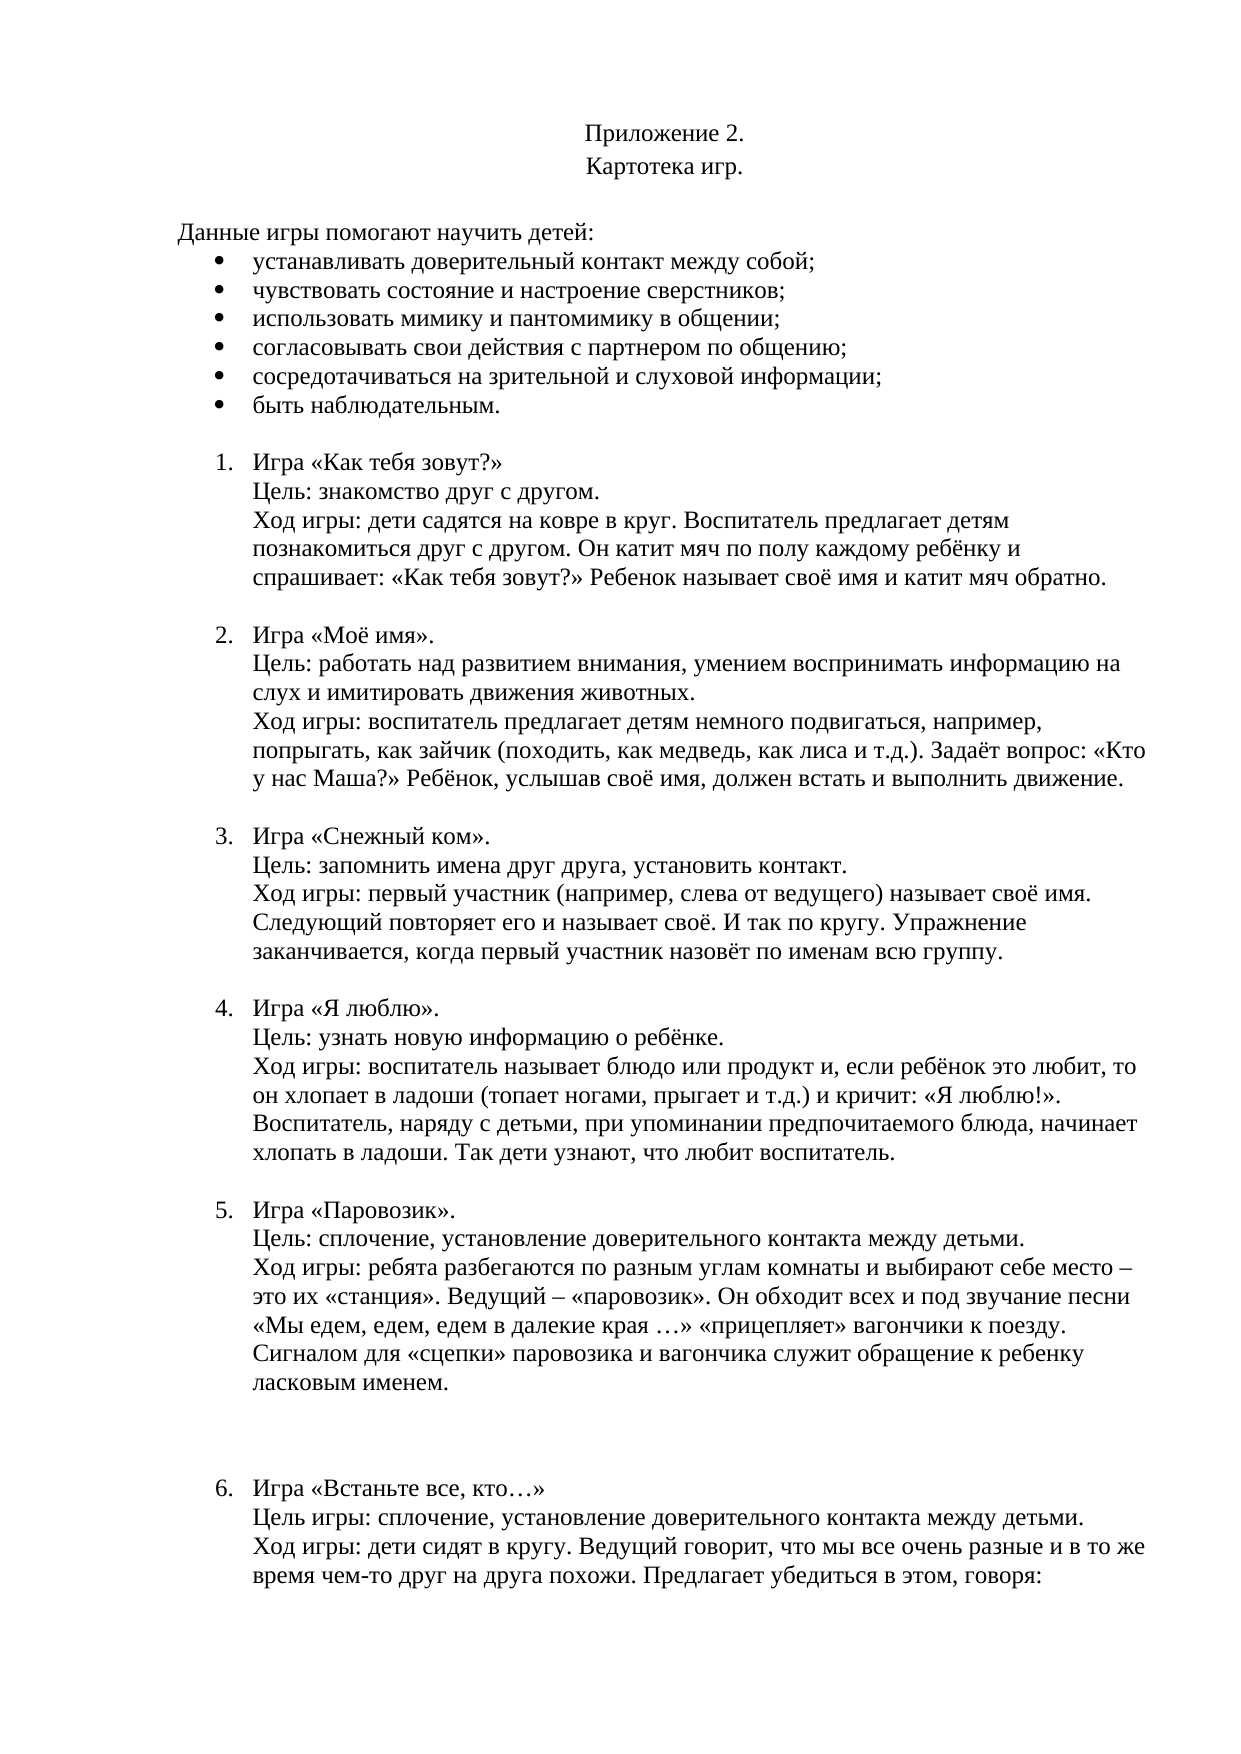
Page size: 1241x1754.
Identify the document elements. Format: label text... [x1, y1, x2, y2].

list Цель: сплочение, установление доверительного контакта между детьми. [252, 1223, 1152, 1252]
list Игра «Паровозик». [215, 1195, 1152, 1223]
list Игра «Как тебя зовут?» Цель: знакомство друг с другом. Ход игры: дети садятся на ковре в круг. Воспитатель предлагает детям познакомиться друг с другом. Он катит мяч по полу каждому ребёнку и спрашивает: «Как тебя зовут?» Ребенок называет своё имя и катит мяч обратно. [215, 447, 1152, 591]
list устанавливать доверительный контакт между собой; [215, 246, 1152, 275]
list чувствовать состояние и настроение сверстников; [215, 275, 1152, 303]
list согласовывать свои действия с партнером по общению; [215, 332, 1152, 361]
text Данные игры помогают научить детей: [177, 217, 1152, 246]
list использовать мимику и пантомимику в общении; [215, 303, 1152, 332]
text Приложение 2. [177, 118, 1152, 147]
list Игра «Моё имя». Цель: работать над развитием внимания, умением воспринимать информацию на слух и имитировать движения животных. Ход игры: воспитатель предлагает детям немного подвигаться, например, попрыгать, как зайчик (походить, как медведь, как лиса и т.д.). Задаёт вопрос: «Кто у нас Маша?» Ребёнок, услышав своё имя, должен встать и выполнить движение. [215, 620, 1152, 792]
list Игра «Снежный ком». Цель: запомнить имена друг друга, установить контакт. Ход игры: первый участник (например, слева от ведущего) называет своё имя. Следующий повторяет его и называет своё. И так по кругу. Упражнение заканчивается, когда первый участник назовёт по именам всю группу. [215, 821, 1152, 965]
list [215, 1473, 1152, 1588]
list Игра «Я люблю». Цель: узнать новую информацию о ребёнке. Ход игры: воспитатель называет блюдо или продукт и, если ребёнок это любит, то он хлопает в ладоши (топает ногами, прыгает и т.д.) и кричит: «Я люблю!». Воспитатель, наряду с детьми, при упоминании предпочитаемого блюда, начинает хлопать в ладоши. Так дети узнают, что любит воспитатель. [215, 993, 1152, 1166]
text Картотека игр. [177, 151, 1152, 180]
list сосредотачиваться на зрительной и слуховой информации; [215, 361, 1152, 390]
list быть наблюдательным. [215, 390, 1152, 418]
list Ход игры: ребята разбегаются по разным углам комнаты и выбирают себе место – это их «станция». Ведущий – «паровозик». Он обходит всех и под звучание песни «Мы едем, едем, едем в далекие края …» «прицепляет» вагончики к поезду. Сигналом для «сцепки» паровозика и вагончика служит обращение к ребенку ласковым именем. [252, 1252, 1152, 1396]
